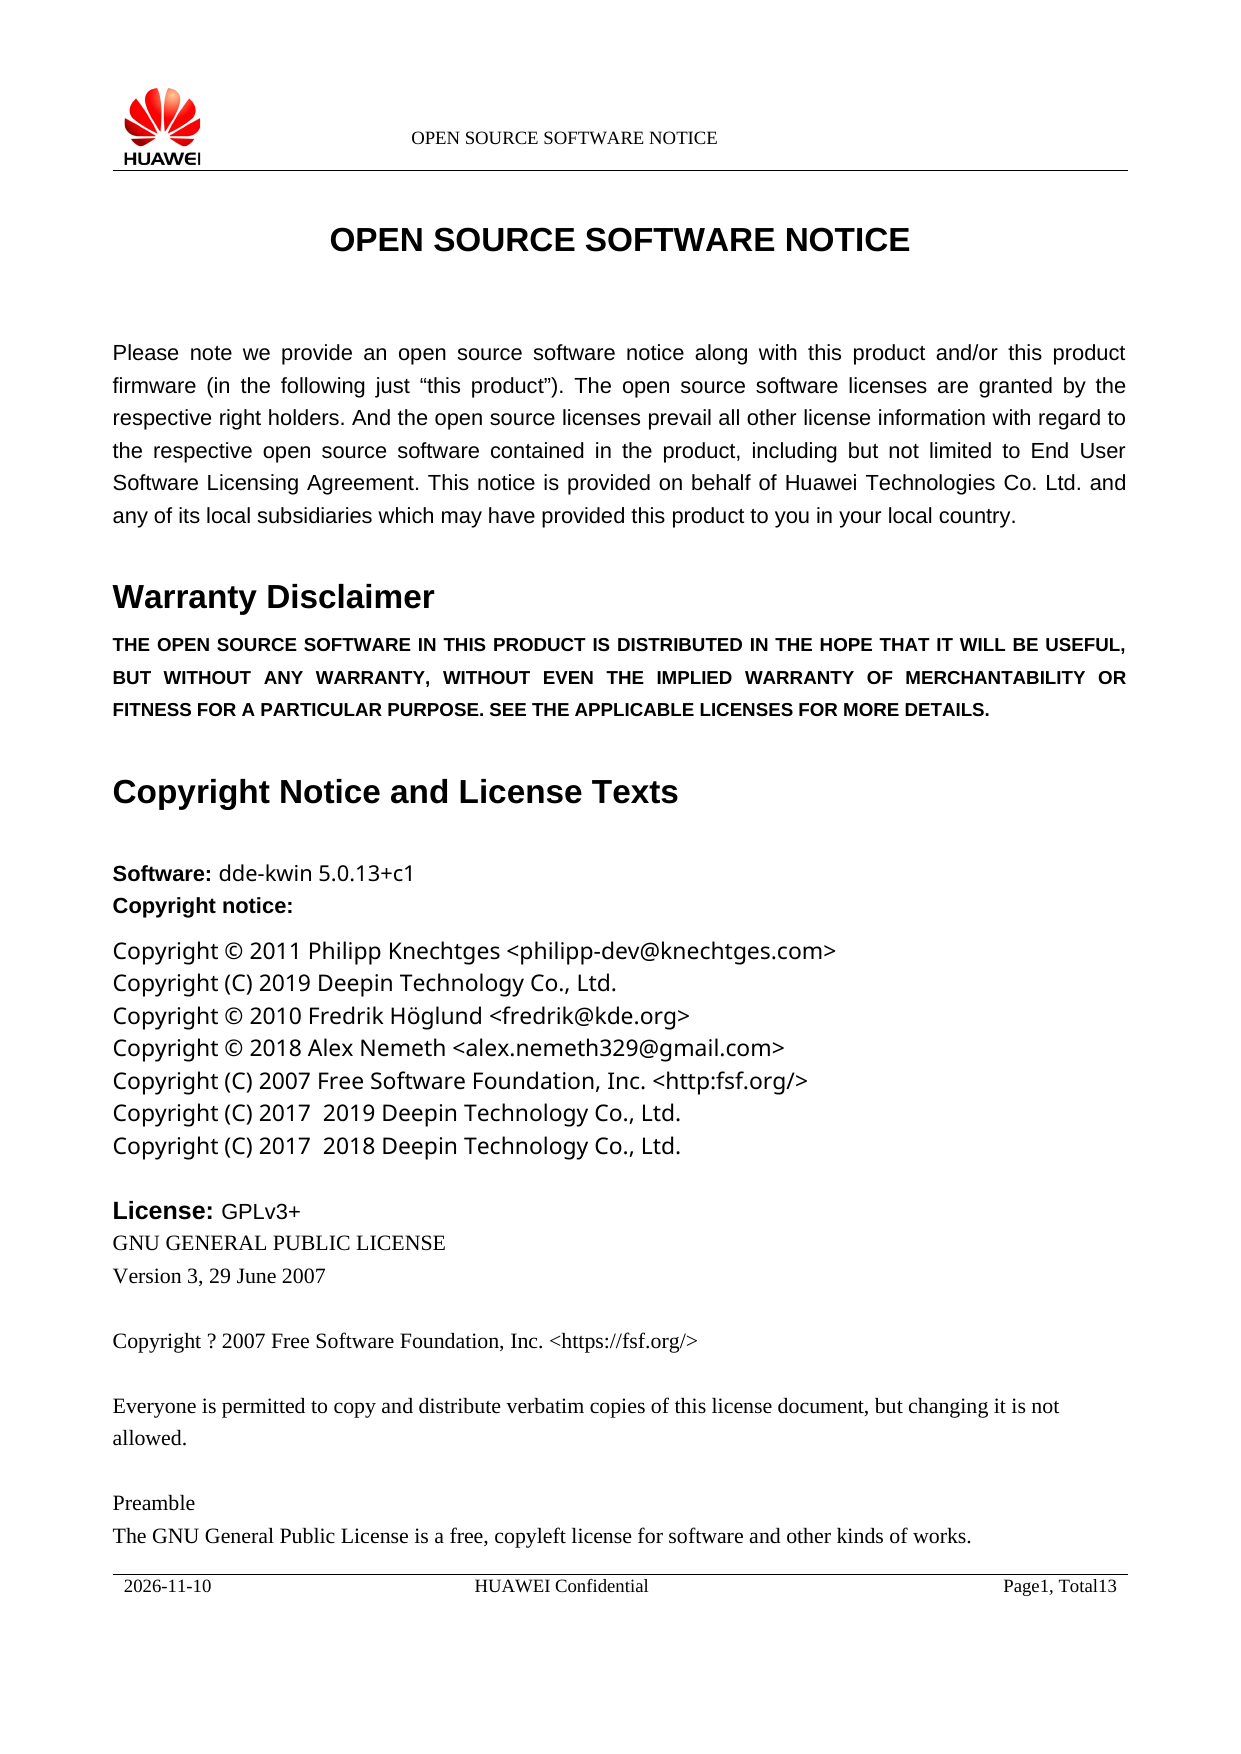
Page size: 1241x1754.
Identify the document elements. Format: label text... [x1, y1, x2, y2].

text OPEN SOURCE SOFTWARE NOTICE [112, 206, 1128, 271]
picture [124, 88, 201, 165]
text Copyright © 2011 Philipp Knechtges <philipp-dev@knechtges.com> Copyright (C) 2019 Deepin Technology Co., Ltd. Copyright © 2010 Fredrik Höglund <fredrik@kde.org> Copyright © 2018 Alex Nemeth <alex.nemeth329@gmail.com> Copyright (C) 2007 Free Software Foundation, Inc. <http:fsf.org/> Copyright (C) 2017 2019 Deepin Technology Co., Ltd. Copyright (C) 2017 2018 Deepin Technology Co., Ltd. [112, 934, 1128, 1194]
text Copyright Notice and License Texts [112, 759, 1128, 824]
text Copyright notice: [112, 889, 1128, 921]
title Software: dde-kwin 5.0.13+c1 [112, 856, 1128, 889]
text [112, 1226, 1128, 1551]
text License: GPLv3+ [112, 1194, 1128, 1226]
text Warranty Disclaimer [112, 564, 1128, 629]
text The open source software in this product is distributed in the hope that it will be useful, but WITHOUT ANY WARRANTY, without even the implied warranty of MERCHANTABILITY or FITNESS FOR A PARTICULAR PURPOSE. See the applicable licenses for more details. [112, 629, 1128, 726]
text Please note we provide an open source software notice along with this product and/or this product firmware (in the following just “this product”). The open source software licenses are granted by the respective right holders. And the open source licenses prevail all other license information with regard to the respective open source software contained in the product, including but not limited to End User Software Licensing Agreement. This notice is provided on behalf of Huawei Technologies Co. Ltd. and any of its local subsidiaries which may have provided this product to you in your local country. [112, 336, 1128, 531]
